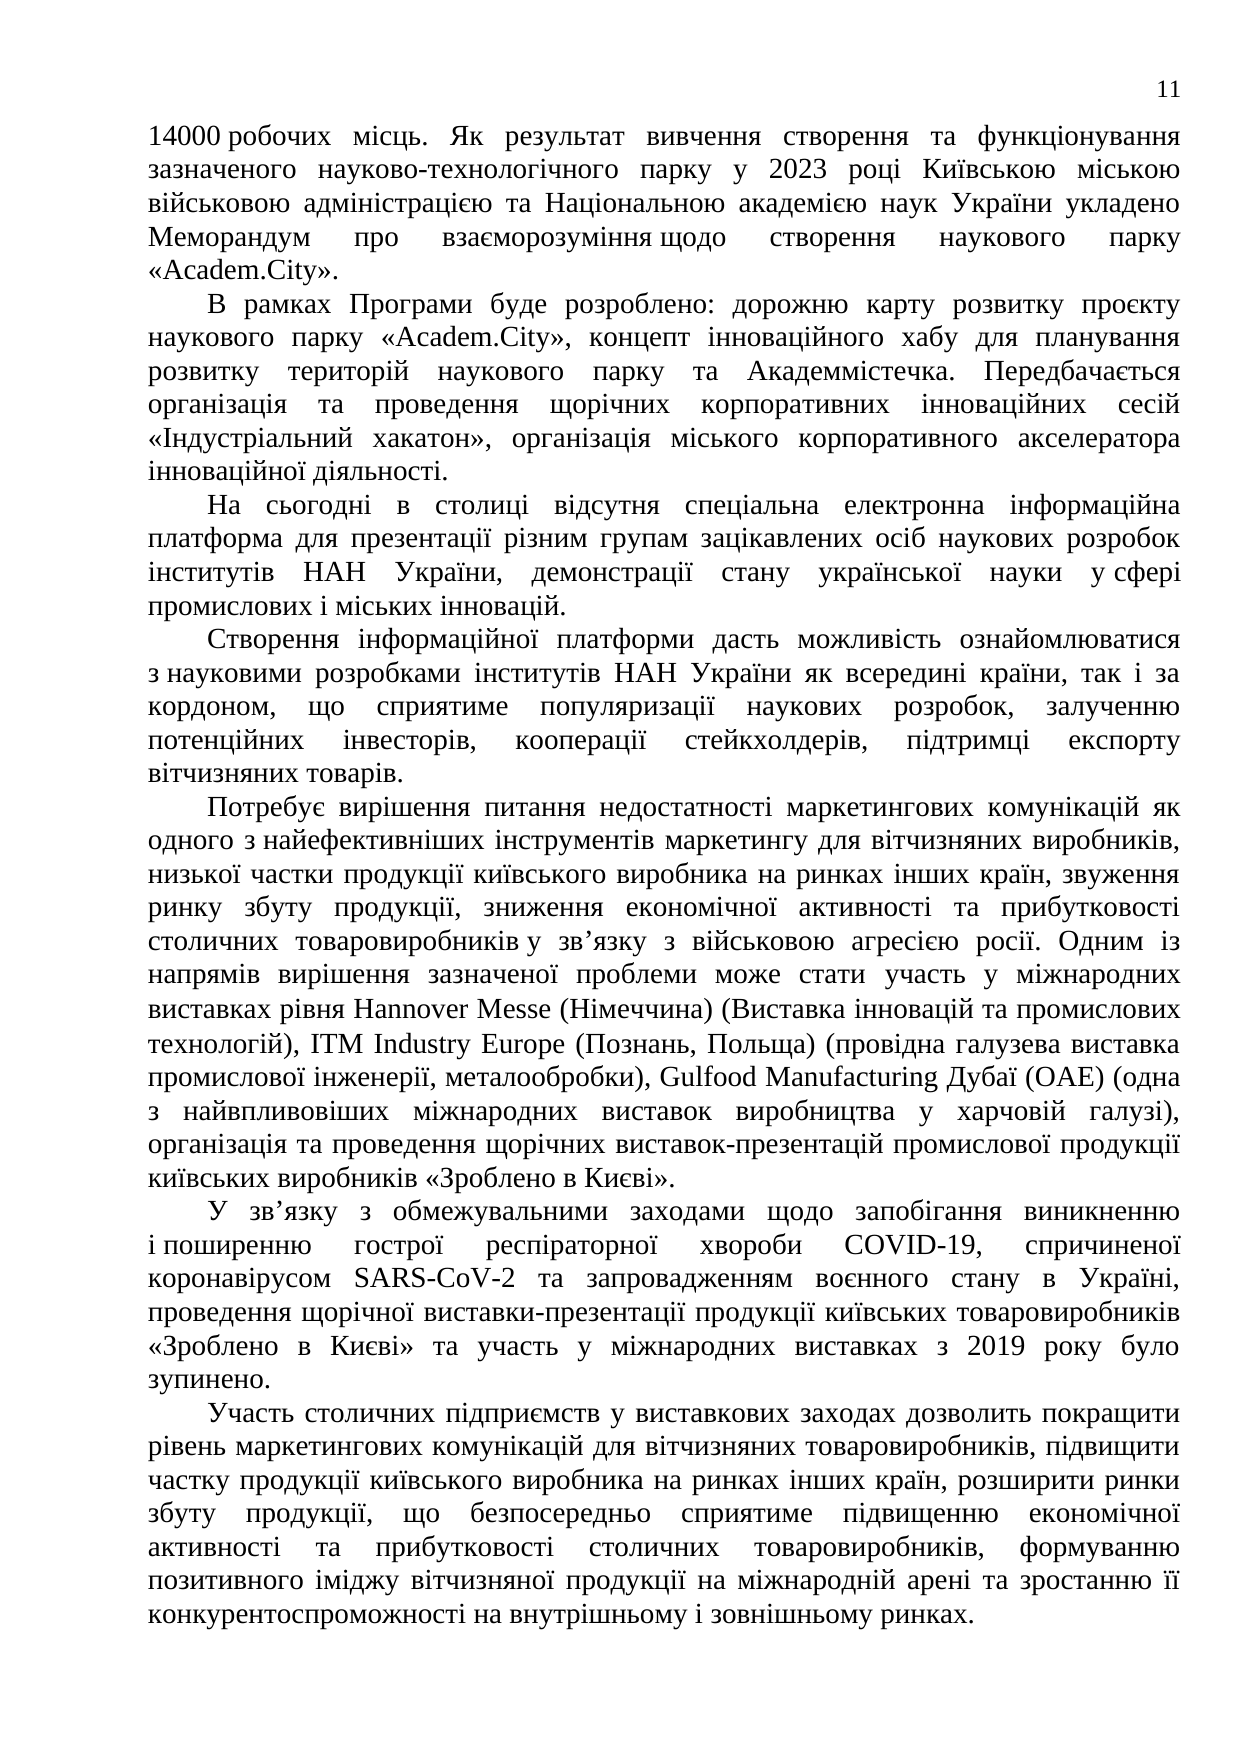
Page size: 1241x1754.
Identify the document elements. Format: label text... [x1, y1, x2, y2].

text Потребує вирішення питання недостатності маркетингових комунікацій як одного з найефективніших інструментів маркетингу для вітчизняних виробників, низької частки продукції київського виробника на ринках інших країн, звуження ринку збуту продукції, зниження економічної активності та прибутковості столичних товаровиробників у зв’язку з військовою агресією росії. Одним із напрямів вирішення зазначеної проблеми може стати участь у міжнародних виставках рівня Hannover Messe (Німеччина) (Виставка інновацій та промислових технологій), ITM Industry Europe (Познань, Польща) (провідна галузева виставка промислової інженерії, металообробки), Gulfood Manufacturing Дубаї (ОАЕ) (одна з найвпливовіших міжнародних виставок виробництва у харчовій галузі), організація та проведення щорічних виставок-презентацій промислової продукції київських виробників «Зроблено в Києві». [148, 957, 1181, 1193]
text У зв’язку з обмежувальними заходами щодо запобігання виникненню і поширенню гострої респіраторної хвороби COVID-19, спричиненої коронавірусом SARS-CoV-2 та запровадженням воєнного стану в Україні, проведення щорічної виставки-презентації продукції київських товаровиробників «Зроблено в Києві» та участь у міжнародних виставках з 2019 року було зупинено. [148, 1193, 1181, 1395]
text Участь столичних підприємств у виставкових заходах дозволить покращити рівень маркетингових комунікацій для вітчизняних товаровиробників, підвищити частку продукції київського виробника на ринках інших країн, розширити ринки збуту продукції, що безпосередньо сприятиме підвищенню економічної активності та прибутковості столичних товаровиробників, формуванню позитивного іміджу вітчизняної продукції на міжнародній арені та зростанню її конкурентоспроможності на внутрішньому і зовнішньому ринках. [148, 1395, 1181, 1629]
text Створення інформаційної платформи дасть можливість ознайомлюватися з науковими розробками інститутів НАН України як всередині країни, так і за кордоном, що сприятиме популяризації наукових розробок, залученню потенційних інвесторів, кооперації стейкхолдерів, підтримці експорту вітчизняних товарів. [148, 621, 1181, 789]
text На сьогодні в столиці відсутня спеціальна електронна інформаційна платформа для презентації різним групам зацікавлених осіб наукових розробок інститутів НАН України, демонстрації стану української науки у сфері промислових і міських інновацій. [148, 487, 1181, 621]
text В рамках Програми буде розроблено: дорожню карту розвитку проєкту наукового парку «Academ.Сity», концепт інноваційного хабу для планування розвитку територій наукового парку та Академмістечка. Передбачається організація та проведення щорічних корпоративних інноваційних сесій «Індустріальний хакатон», організація міського корпоративного акселератора інноваційної діяльності. [148, 286, 1181, 487]
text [148, 118, 1181, 286]
text Потребує вирішення питання недостатності маркетингових комунікацій як одного з найефективніших інструментів маркетингу для вітчизняних виробників, низької частки продукції київського виробника на ринках інших країн, звуження ринку збуту продукції, зниження економічної активності та прибутковості столичних товаровиробників у зв’язку з військовою агресією росії. Одним із напрямів вирішення зазначеної проблеми може стати участь у міжнародних виставках рівня Hannover Messe (Німеччина) (Виставка інновацій та промислових технологій), ITM Industry Europe (Познань, Польща) (провідна галузева виставка промислової інженерії, металообробки), Gulfood Manufacturing Дубаї (ОАЕ) (одна з найвпливовіших міжнародних виставок виробництва у харчовій галузі), організація та проведення щорічних виставок-презентацій промислової продукції київських виробників «Зроблено в Києві». [148, 789, 1181, 856]
